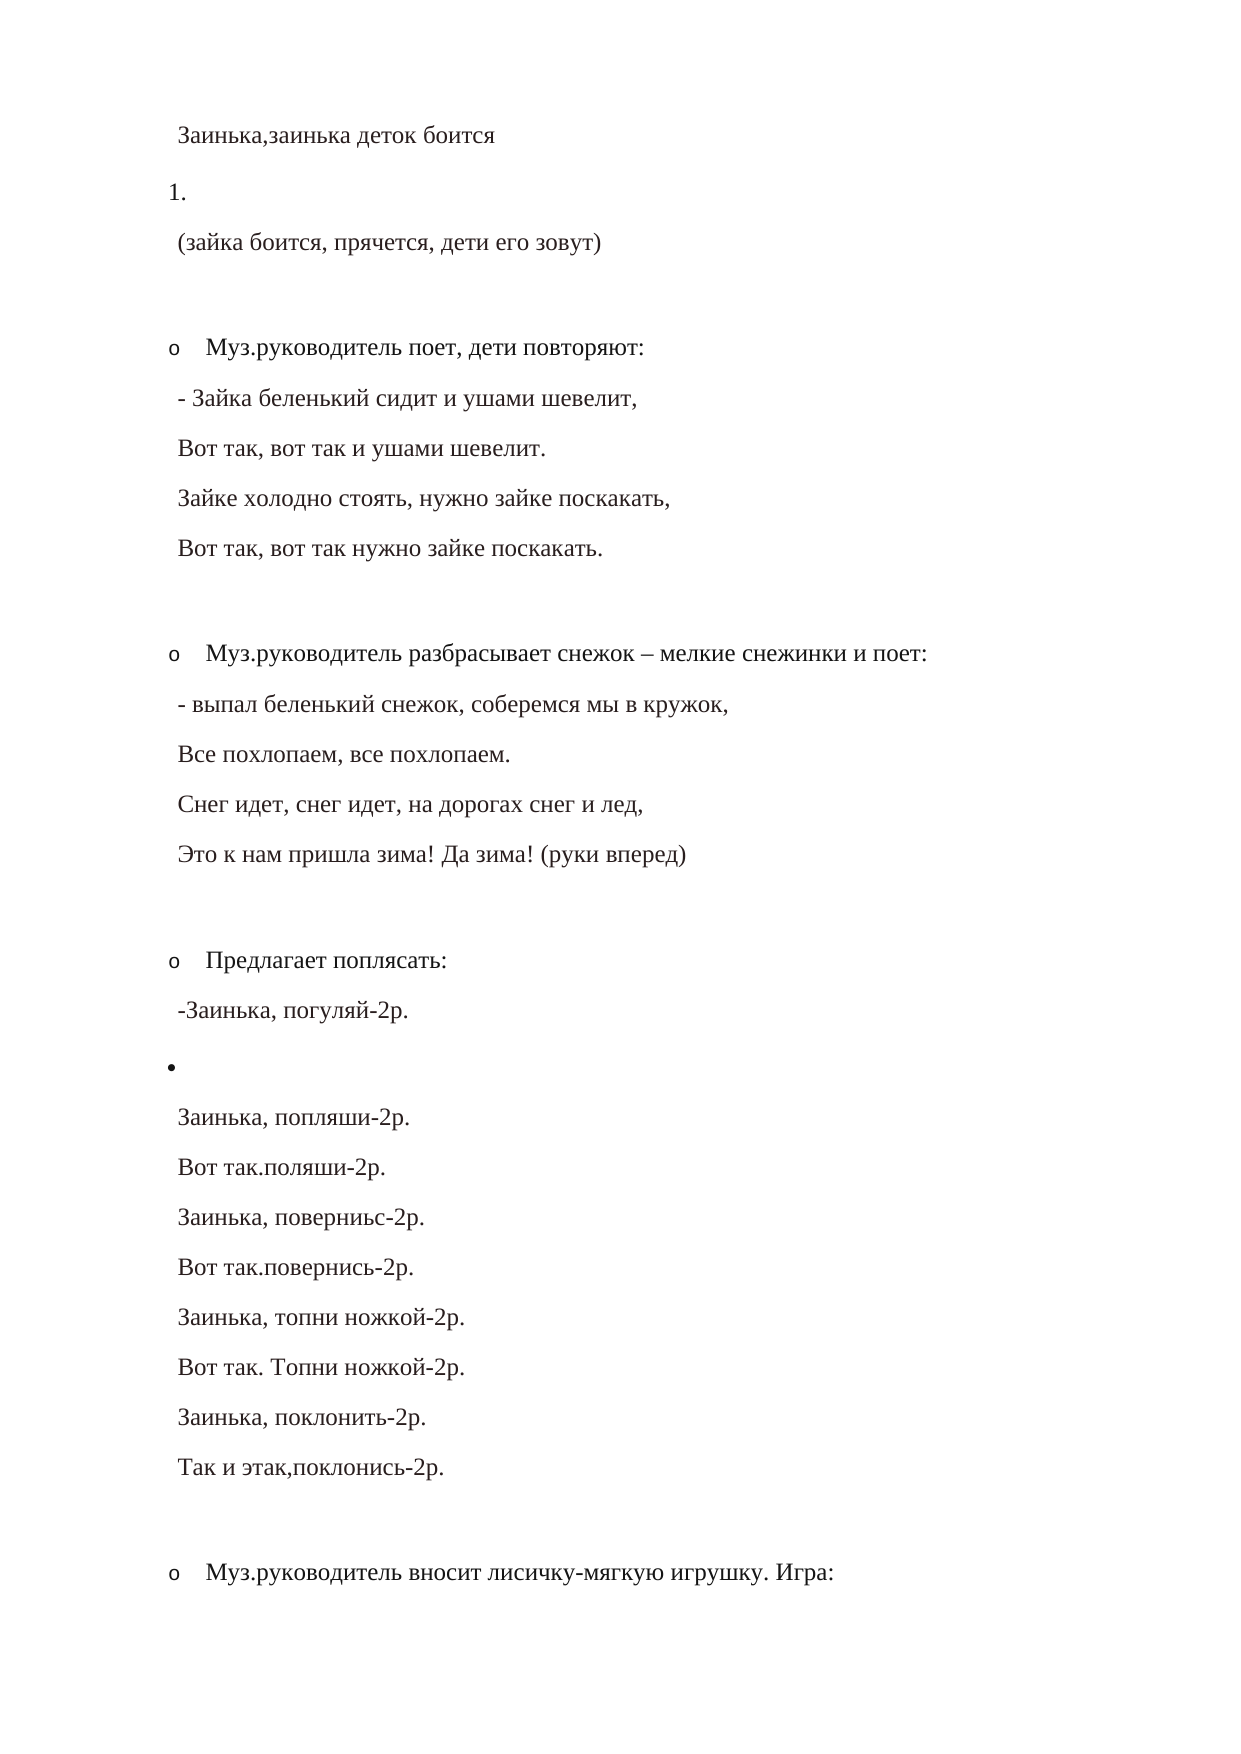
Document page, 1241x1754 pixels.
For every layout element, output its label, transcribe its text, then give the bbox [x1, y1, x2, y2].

text -Заинька, погуляй-2р. [177, 993, 1152, 1024]
list Муз.руководитель поет, дети повторяют: [168, 324, 1152, 362]
text Заинька, поверниьс-2р. [177, 1199, 1152, 1231]
text Это к нам пришла зима! Да зима! (руки вперед) [177, 837, 1152, 868]
text Вот так, вот так и ушами шевелит. [177, 431, 1152, 462]
text Вот так, вот так нужно зайке поскакать. [177, 531, 1152, 562]
list Муз.руководитель разбрасывает снежок – мелкие снежинки и поет: [168, 631, 1152, 668]
text - Зайка беленький сидит и ушами шевелит, [177, 381, 1152, 412]
text (зайка боится, прячется, дети его зовут) [177, 224, 1152, 256]
text Вот так.поляши-2р. [177, 1149, 1152, 1181]
text Вот так. Топни ножкой-2р. [177, 1349, 1152, 1381]
text Все похлопаем, все похлопаем. [177, 737, 1152, 768]
text Заинька, поклонить-2р. [177, 1399, 1152, 1431]
text Снег идет, снег идет, на дорогах снег и лед, [177, 787, 1152, 818]
text Заинька,заинька деток боится [177, 118, 1152, 149]
text Заинька, попляши-2р. [177, 1099, 1152, 1131]
text Так и этак,поклонись-2р. [177, 1449, 1152, 1481]
text - выпал беленький снежок, соберемся мы в кружок, [177, 687, 1152, 718]
text Заинька, топни ножкой-2р. [177, 1299, 1152, 1331]
text Зайке холодно стоять, нужно зайке поскакать, [177, 481, 1152, 512]
list Муз.руководитель вносит лисичку-мягкую игрушку. Игра: [168, 1549, 1152, 1587]
text Вот так.повернись-2р. [177, 1249, 1152, 1281]
list Предлагает поплясать: [168, 937, 1152, 974]
